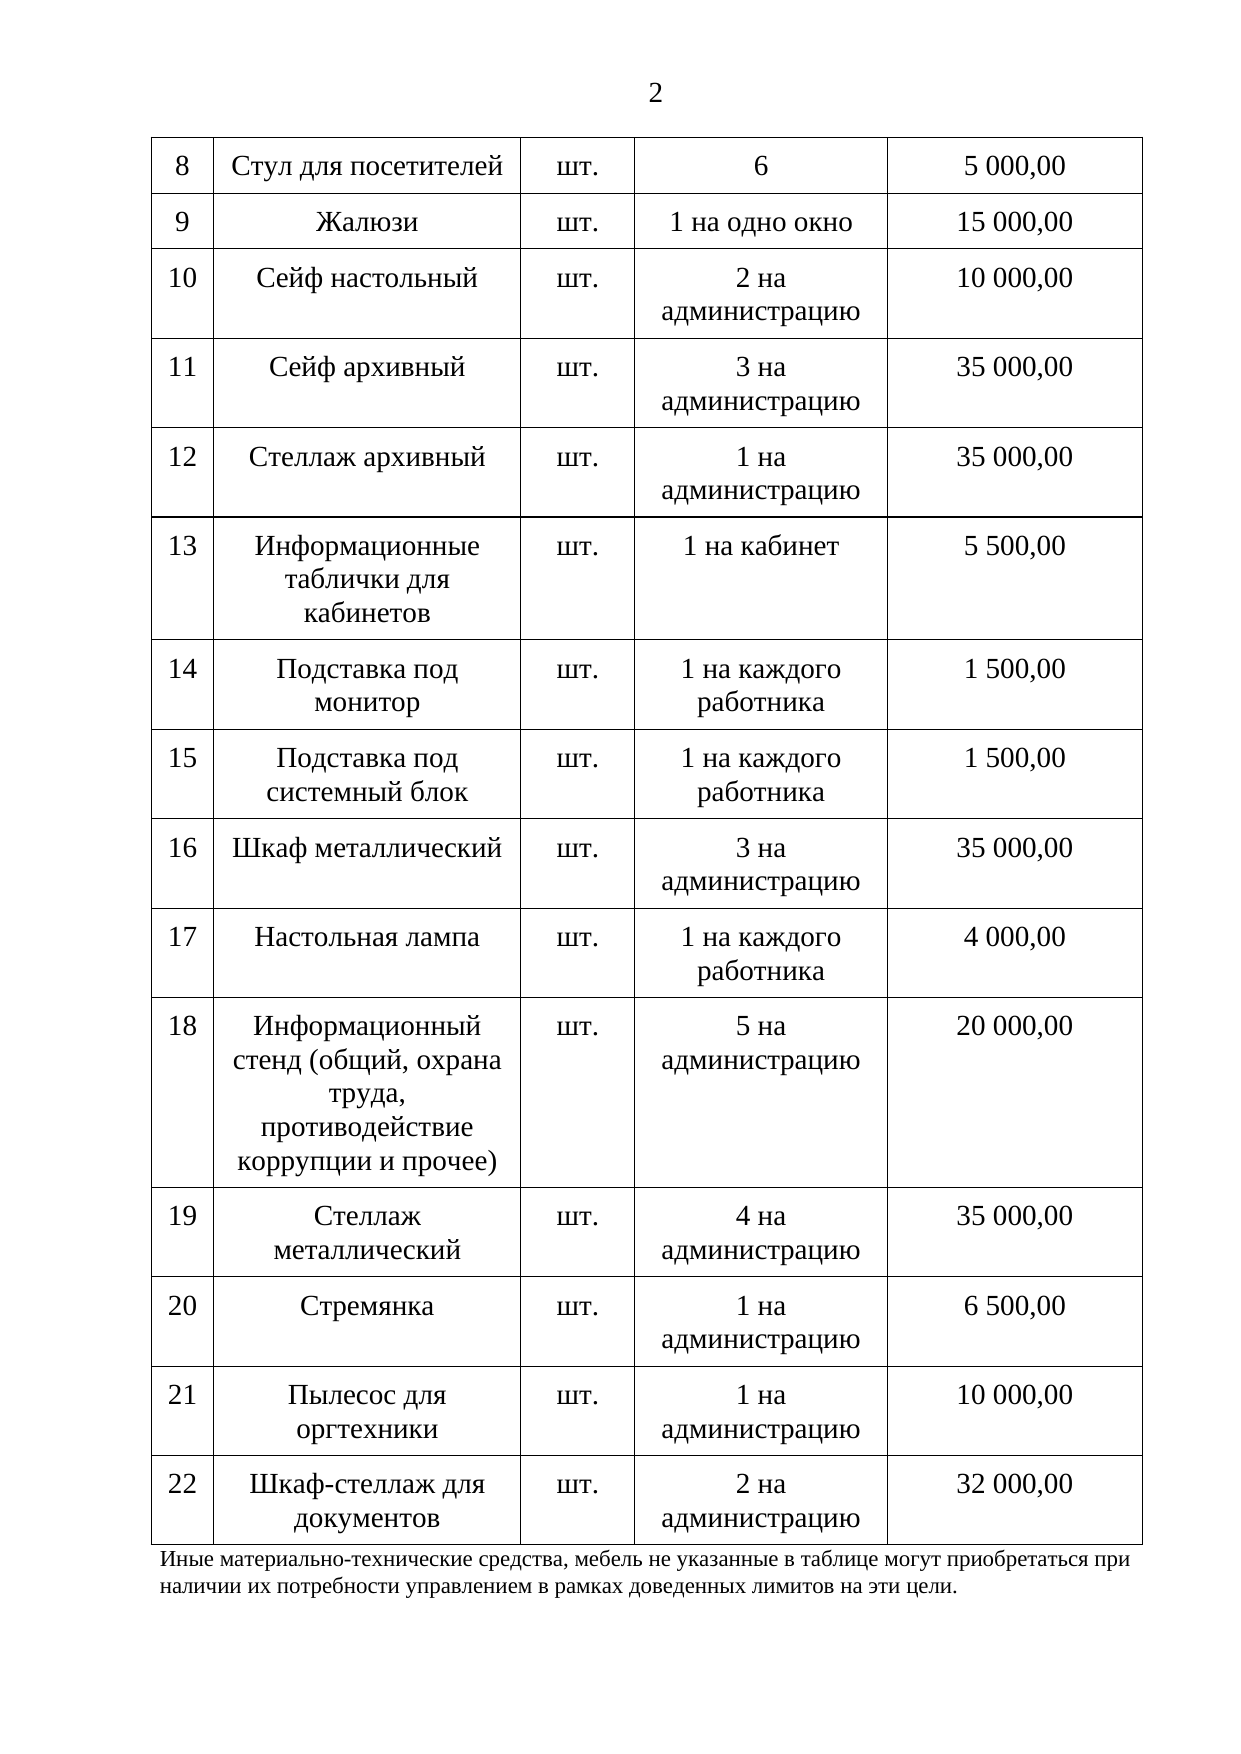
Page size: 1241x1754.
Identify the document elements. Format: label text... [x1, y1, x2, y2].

table_cell 18 [152, 998, 213, 1187]
table_cell 3 на администрацию [635, 339, 887, 427]
table_cell Информационные таблички для кабинетов [214, 518, 520, 639]
text Иные материально-технические средства, мебель не указанные в таблице могут приобретаться при наличии их потребности управлением в рамках доведенных лимитов на эти цели. [159, 1545, 1172, 1598]
table_cell 2 на администрацию [635, 249, 887, 338]
table_cell 1 на кабинет [635, 518, 887, 639]
table_cell шт. [521, 1277, 634, 1366]
table_cell 1 на одно окно [635, 194, 887, 248]
table_cell 35 000,00 [888, 428, 1142, 516]
table_cell 2 на администрацию [635, 1456, 887, 1544]
table_cell 1 на каждого работника [635, 640, 887, 729]
table_cell 14 [152, 640, 213, 729]
table_cell 32 000,00 [888, 1456, 1142, 1544]
table_cell 15 000,00 [888, 194, 1142, 248]
table_cell 4 на администрацию [635, 1188, 887, 1276]
table_cell Сейф настольный [214, 249, 520, 338]
table_cell 12 [152, 428, 213, 516]
table_cell шт. [521, 194, 634, 248]
table_cell Стремянка [214, 1277, 520, 1366]
table_cell шт. [521, 909, 634, 997]
table_cell 10 [152, 249, 213, 338]
table_cell Стул для посетителей [214, 138, 520, 192]
table_cell 10 000,00 [888, 1367, 1142, 1455]
table_cell 6 500,00 [888, 1277, 1142, 1366]
table_cell Сейф архивный [214, 339, 520, 427]
table_cell 13 [152, 518, 213, 639]
table_cell 1 500,00 [888, 640, 1142, 729]
table_cell шт. [521, 339, 634, 427]
table_cell Шкаф-стеллаж для документов [214, 1456, 520, 1544]
table_cell 20 [152, 1277, 213, 1366]
table_cell шт. [521, 998, 634, 1187]
table_cell 1 на администрацию [635, 1277, 887, 1366]
table_cell 5 000,00 [888, 138, 1142, 192]
table_cell 1 500,00 [888, 730, 1142, 818]
table_cell 1 на каждого работника [635, 730, 887, 818]
table_cell шт. [521, 1367, 634, 1455]
table_cell шт. [521, 819, 634, 907]
table_cell 3 на администрацию [635, 819, 887, 907]
table_cell 9 [152, 194, 213, 248]
table_cell 35 000,00 [888, 819, 1142, 907]
table_cell 20 000,00 [888, 998, 1142, 1187]
table_cell Информационный стенд (общий, охрана труда, противодействие коррупции и прочее) [214, 998, 520, 1187]
table_cell шт. [521, 640, 634, 729]
table_cell 22 [152, 1456, 213, 1544]
table_cell 8 [152, 138, 213, 192]
table_cell Жалюзи [214, 194, 520, 248]
table_cell Подставка под монитор [214, 640, 520, 729]
table_cell Подставка под системный блок [214, 730, 520, 818]
table_cell шт. [521, 428, 634, 516]
table_cell 19 [152, 1188, 213, 1276]
table_cell 11 [152, 339, 213, 427]
table_cell Стеллаж металлический [214, 1188, 520, 1276]
table_cell Пылесос для оргтехники [214, 1367, 520, 1455]
table_cell шт. [521, 1456, 634, 1544]
table_cell 21 [152, 1367, 213, 1455]
table_cell 17 [152, 909, 213, 997]
table_cell 5 500,00 [888, 518, 1142, 639]
table_cell 35 000,00 [888, 339, 1142, 427]
table_cell 1 на каждого работника [635, 909, 887, 997]
table_cell 35 000,00 [888, 1188, 1142, 1276]
table_cell 16 [152, 819, 213, 907]
table_cell Настольная лампа [214, 909, 520, 997]
table_cell 1 на администрацию [635, 428, 887, 516]
table_cell Стеллаж архивный [214, 428, 520, 516]
table_cell 6 [635, 138, 887, 192]
table_cell 15 [152, 730, 213, 818]
table_cell шт. [521, 730, 634, 818]
table_cell шт. [521, 518, 634, 639]
table_cell 1 на администрацию [635, 1367, 887, 1455]
table_cell шт. [521, 138, 634, 192]
table_cell 10 000,00 [888, 249, 1142, 338]
table_cell 5 на администрацию [635, 998, 887, 1187]
table_cell 4 000,00 [888, 909, 1142, 997]
table_cell Шкаф металлический [214, 819, 520, 907]
table_cell шт. [521, 249, 634, 338]
table_cell шт. [521, 1188, 634, 1276]
